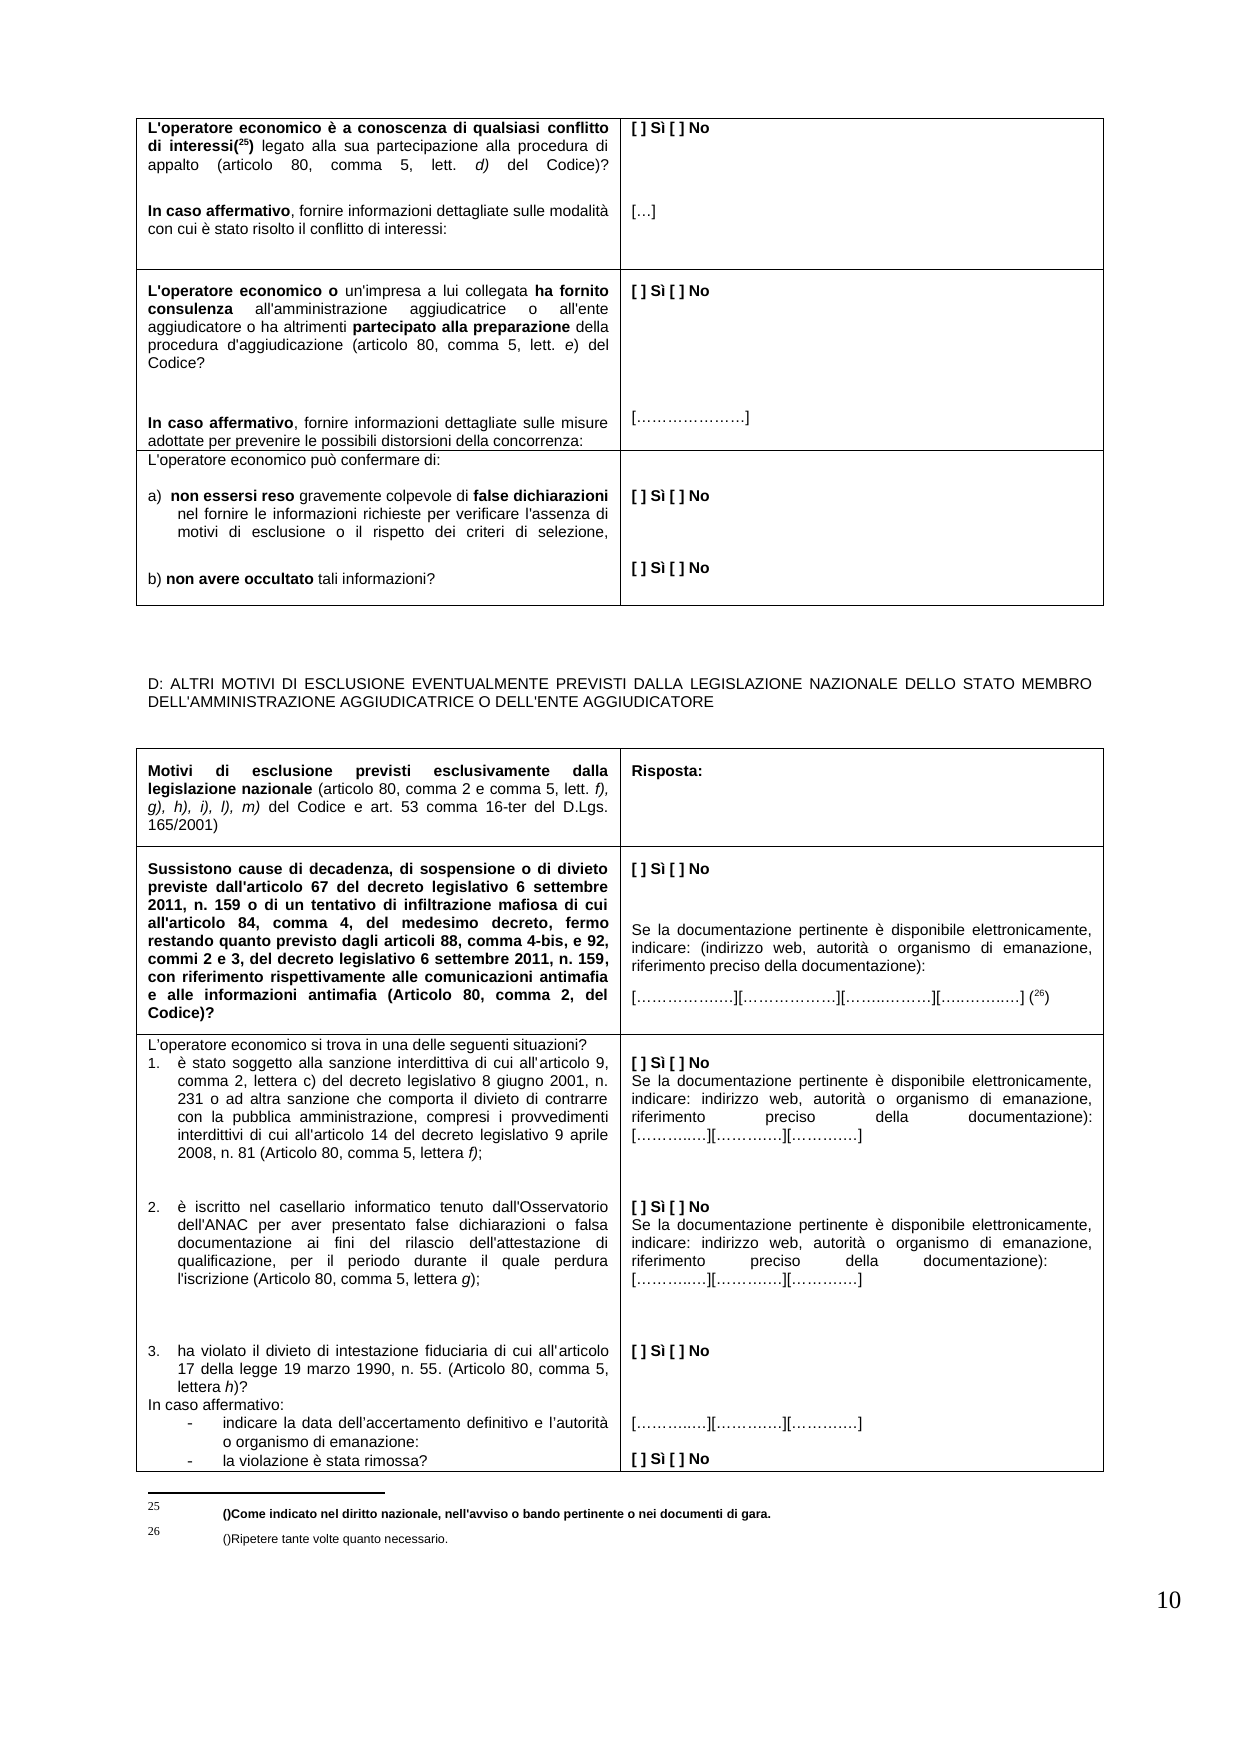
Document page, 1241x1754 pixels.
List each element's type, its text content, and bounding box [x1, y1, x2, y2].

table_header Risposta: [621, 749, 1103, 846]
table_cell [621, 1035, 1103, 1471]
table_cell Sussistono cause di decadenza, di sospensione o di divieto previste dall'articolo 67 del decreto legislativo 6 settembre 2011, n. 159 o di un tentativo di infiltrazione mafiosa di cui all'articolo 84, comma 4, del medesimo decreto, fermo restando quanto previsto dagli articoli 88, comma 4-bis, e 92, commi 2 e 3, del decreto legislativo 6 settembre 2011, n. 159, con riferimento rispettivamente alle comunicazioni antimafia e alle informazioni antimafia (Articolo 80, comma 2, del Codice)? [137, 847, 620, 1034]
table_cell [ ] Sì [ ] No […………………] [621, 270, 1103, 449]
table_cell L'operatore economico o un'impresa a lui collegata ha fornito consulenza all'amministrazione aggiudicatrice o all'ente aggiudicatore o ha altrimenti partecipato alla preparazione della procedura d'aggiudicazione (articolo 80, comma 5, lett. e) del Codice? In caso affermativo, fornire informazioni dettagliate sulle misure adottate per prevenire le possibili distorsioni della concorrenza: [137, 270, 620, 449]
table_cell [ ] Sì [ ] No […] [621, 119, 1103, 268]
table_cell [ ] Sì [ ] No [ ] Sì [ ] No [621, 451, 1103, 605]
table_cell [137, 119, 620, 268]
table_header Motivi di esclusione previsti esclusivamente dalla legislazione nazionale (articolo 80, comma 2 e comma 5, lett. f), g), h), i), l), m) del Codice e art. 53 comma 16-ter del D.Lgs. 165/2001) [137, 749, 620, 846]
table_cell [ ] Sì [ ] No Se la documentazione pertinente è disponibile elettronicamente, indicare: (indirizzo web, autorità o organismo di emanazione, riferimento preciso della documentazione): […………….…][………………][……..………][…..……..…] () [621, 847, 1103, 1034]
title D: Altri motivi di esclusione eventualmente previsti dalla legislazione nazionale dello Stato membro dell'amministrazione aggiudicatrice o dell'ente aggiudicatore [148, 674, 1093, 711]
table_cell L'operatore economico può confermare di: a) non essersi reso gravemente colpevole di false dichiarazioni nel fornire le informazioni richieste per verificare l'assenza di motivi di esclusione o il rispetto dei criteri di selezione, b) non avere occultato tali informazioni? [137, 451, 620, 605]
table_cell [137, 1035, 620, 1471]
